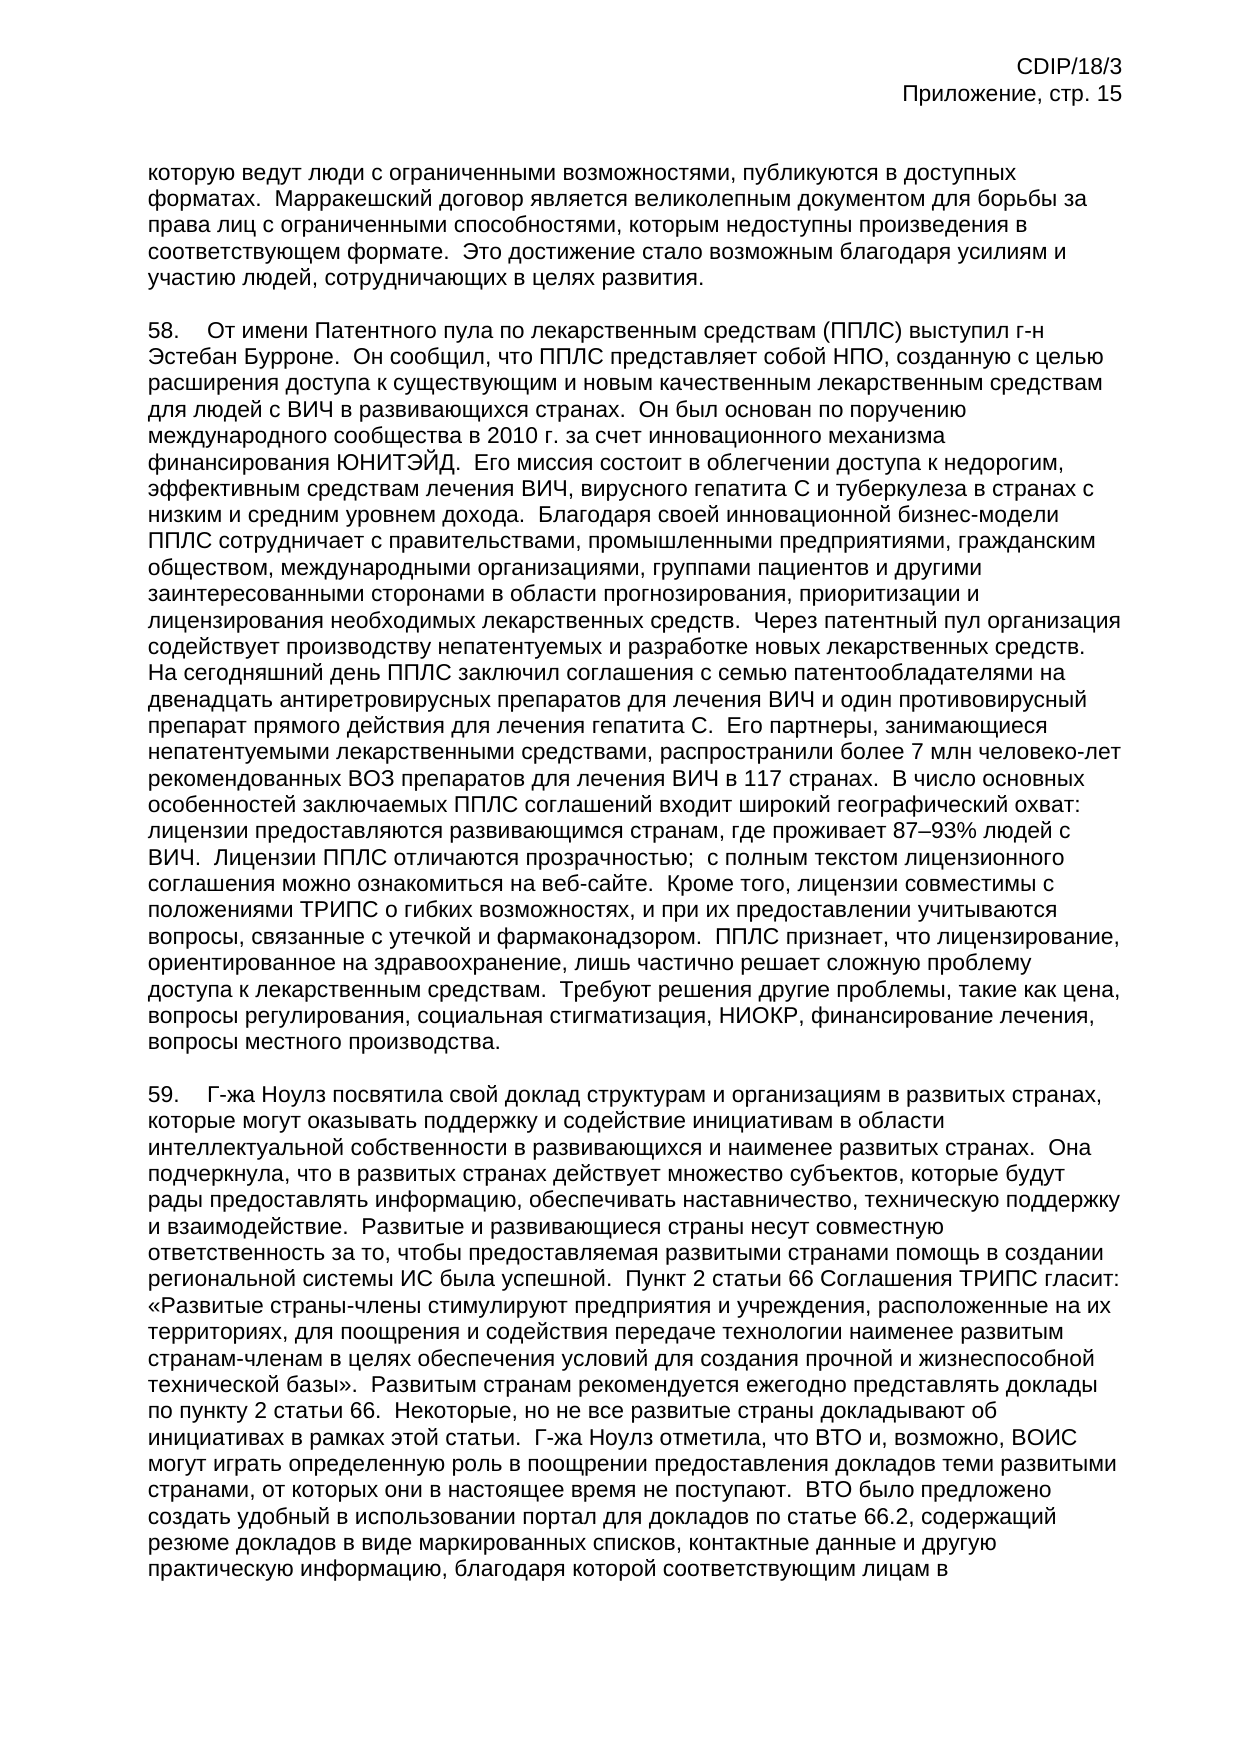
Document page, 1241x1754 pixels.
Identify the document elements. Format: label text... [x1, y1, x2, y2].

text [148, 1081, 1122, 1582]
text 58. От имени Патентного пула по лекарственным средствам (ППЛС) выступил г-н Эстебан Бурроне. Он сообщил, что ППЛС представляет собой НПО, созданную с целью расширения доступа к существующим и новым качественным лекарственным средствам для людей с ВИЧ в развивающихся странах. Он был основан по поручению международного сообщества в 2010 г. за счет инновационного механизма финансирования ЮНИТЭЙД. Его миссия состоит в облегчении доступа к недорогим, эффективным средствам лечения ВИЧ, вирусного гепатита С и туберкулеза в странах с низким и средним уровнем дохода. Благодаря своей инновационной бизнес-модели ППЛС сотрудничает с правительствами, промышленными предприятиями, гражданским обществом, международными организациями, группами пациентов и другими заинтересованными сторонами в области прогнозирования, приоритизации и лицензирования необходимых лекарственных средств. Через патентный пул организация содействует производству непатентуемых и разработке новых лекарственных средств. На сегодняшний день ППЛС заключил соглашения с семью патентообладателями на двенадцать антиретровирусных препаратов для лечения ВИЧ и один противовирусный препарат прямого действия для лечения гепатита С. Его партнеры, занимающиеся непатентуемыми лекарственными средствами, распространили более 7 млн человеко-лет рекомендованных ВОЗ препаратов для лечения ВИЧ в 117 странах. В число основных особенностей заключаемых ППЛС соглашений входит широкий географический охват: лицензии предоставляются развивающимся странам, где проживает 87–93% людей с ВИЧ. Лицензии ППЛС отличаются прозрачностью; с полным текстом лицензионного соглашения можно ознакомиться на веб-сайте. Кроме того, лицензии совместимы с положениями ТРИПС о гибких возможностях, и при их предоставлении учитываются вопросы, связанные с утечкой и фармаконадзором. ППЛС признает, что лицензирование, ориентированное на здравоохранение, лишь частично решает сложную проблему доступа к лекарственным средствам. Требуют решения другие проблемы, такие как цена, вопросы регулирования, социальная стигматизация, НИОКР, финансирование лечения, вопросы местного производства. [148, 317, 1122, 1054]
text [148, 158, 1122, 290]
